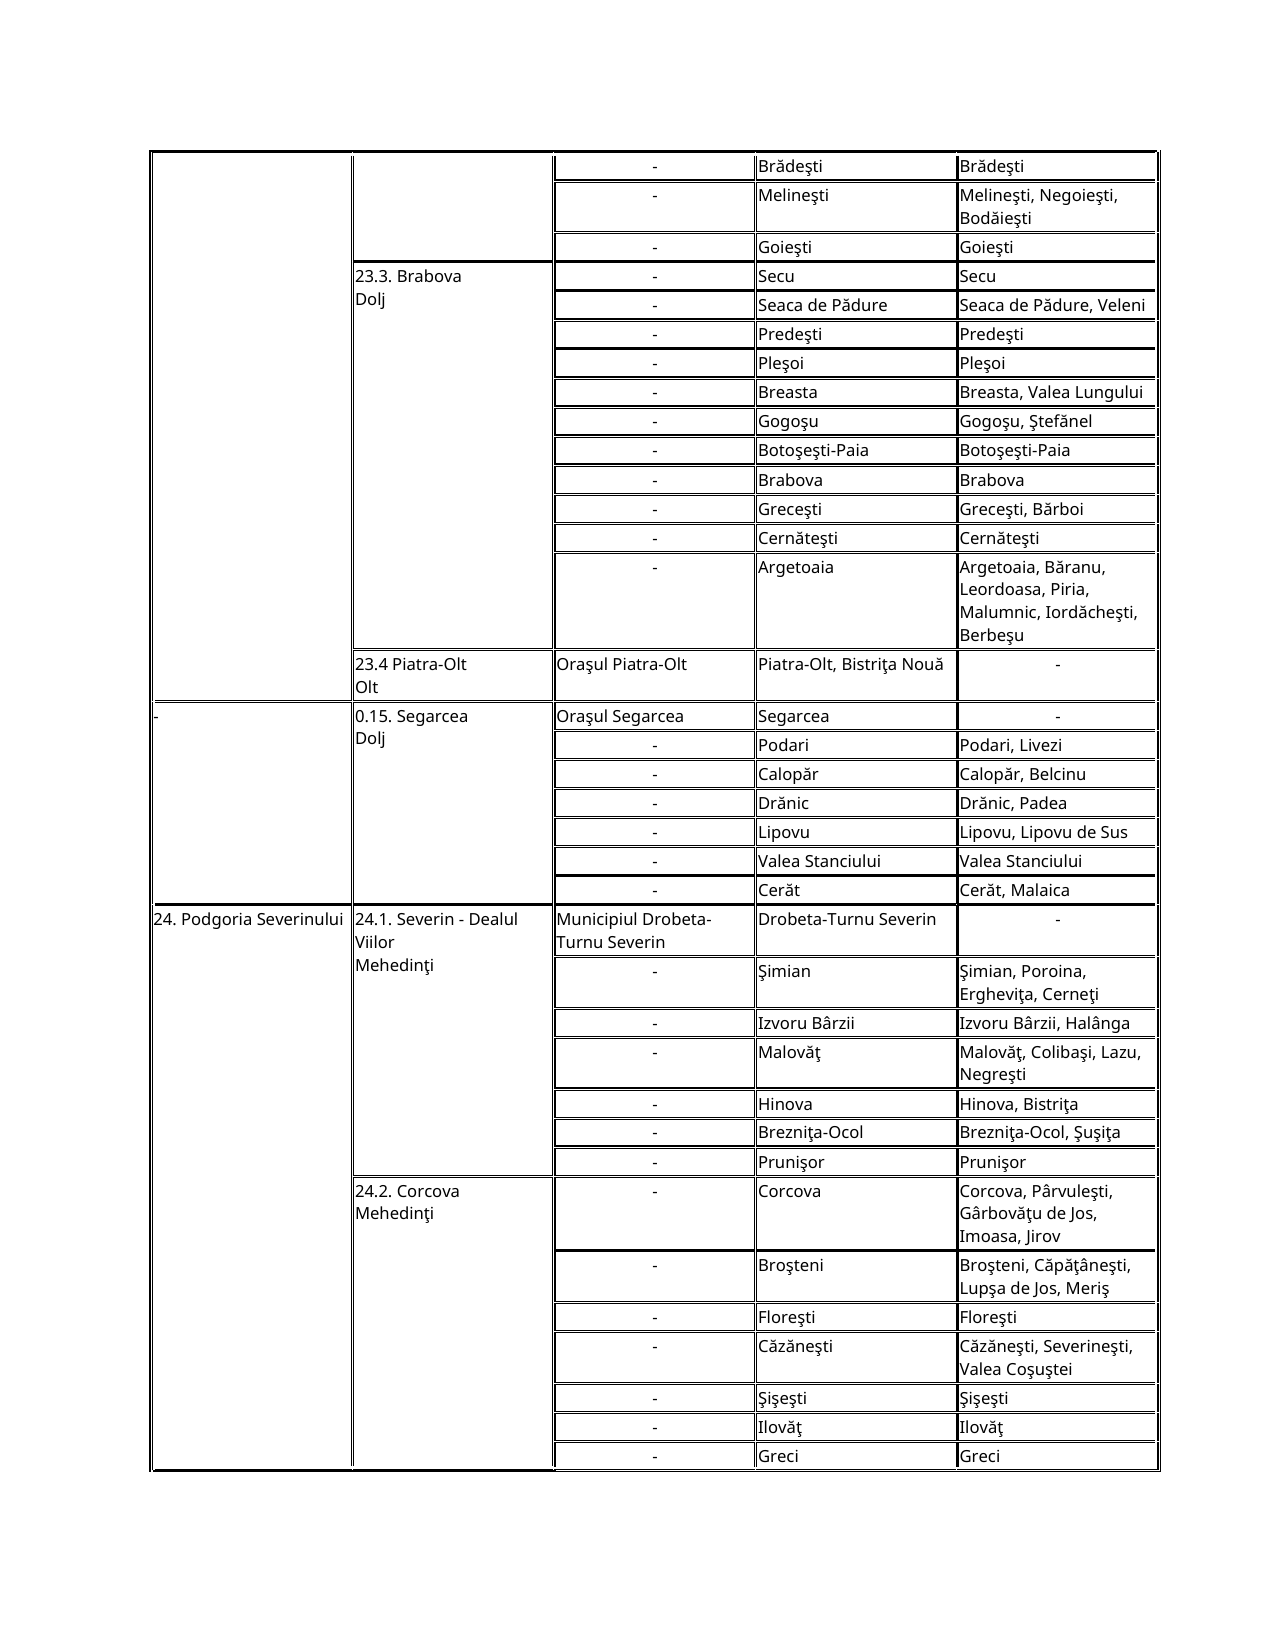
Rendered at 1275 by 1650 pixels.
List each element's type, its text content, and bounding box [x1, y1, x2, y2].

table_cell - [556, 819, 754, 845]
table_cell - [959, 903, 1159, 955]
table_cell - [556, 732, 754, 758]
table_cell Oraşul Piatra-Olt [556, 651, 754, 699]
table_cell Secu [757, 263, 956, 289]
table_cell Şişeşti [757, 1385, 956, 1411]
table_cell - [556, 1149, 754, 1174]
table_cell - [556, 1091, 754, 1116]
table_cell Drănic [757, 790, 956, 816]
table_cell - [153, 700, 351, 903]
table_cell Ilovăţ [757, 1414, 956, 1440]
table_cell Broşteni [757, 1252, 956, 1301]
table_cell Argetoaia, Băranu, Leordoasa, Piria, Malumnic, Iordăcheşti, Berbeşu [957, 551, 1159, 648]
table_cell Botoşeşti-Paia [757, 438, 956, 463]
table_cell Greceşti [757, 496, 956, 521]
table_cell Gogoşu [757, 409, 956, 434]
table_cell Căzăneşti [757, 1333, 956, 1382]
table_cell Cerăt [757, 877, 956, 903]
table_cell - [556, 467, 754, 492]
table_cell Cerăt, Malaica [959, 874, 1157, 903]
table_cell 23.3. Brabova Dolj [354, 263, 552, 648]
table_cell Şimian [757, 958, 956, 1006]
table_cell Podari [757, 732, 956, 758]
table_cell Izvoru Bârzii, Halânga [959, 1006, 1158, 1036]
table_cell Izvoru Bârzii [757, 1010, 956, 1036]
table_cell 23.4 Piatra-Olt Olt [354, 651, 552, 699]
table_cell Greci [756, 1443, 957, 1469]
table_cell Goieşti [957, 231, 1159, 260]
table_cell - [556, 263, 754, 289]
table_cell - [556, 496, 754, 521]
table_cell Hinova [757, 1091, 956, 1116]
table_cell - [554, 1443, 756, 1469]
table_cell - [556, 1304, 754, 1330]
table_cell - [556, 877, 754, 903]
table_cell Pleşoi [959, 347, 1157, 376]
table_cell Botoşeşti-Paia [959, 434, 1158, 463]
table_cell Prunişor [959, 1145, 1158, 1174]
table_cell - [556, 350, 754, 376]
table_cell - [556, 1414, 754, 1440]
table_cell 24. Podgoria Severinului [151, 903, 352, 1469]
table_cell 24.1. Severin - Dealul Viilor Mehedinţi [354, 906, 552, 1174]
table_cell Breasta [757, 380, 956, 405]
table_cell 24.2. Corcova Mehedinţi [353, 1175, 554, 1469]
table_cell - [556, 790, 754, 816]
table_cell Şimian, Poroina, Ergheviţa, Cerneţi [957, 955, 1159, 1006]
table_cell Brabova [959, 463, 1158, 492]
table_cell - [556, 1333, 754, 1382]
table_cell - [556, 1120, 754, 1145]
table_cell - [556, 380, 754, 405]
table_cell Hinova, Bistriţa [959, 1087, 1158, 1116]
table_cell Brabova [757, 467, 956, 492]
table_cell Valea Stanciului [957, 845, 1159, 874]
table_cell Seaca de Pădure [757, 292, 956, 318]
table_cell Predeşti [757, 322, 956, 347]
table_cell - [556, 761, 754, 787]
table_cell Brezniţa-Ocol, Şuşiţa [959, 1116, 1158, 1145]
table_cell Cernăteşti [757, 525, 956, 551]
table_cell - [556, 292, 754, 318]
table_cell - [556, 848, 754, 874]
table_cell Brădeşti [957, 150, 1159, 179]
table_cell - [556, 1178, 754, 1249]
table_cell Goieşti [757, 234, 956, 260]
table_cell Secu [959, 260, 1157, 289]
table_cell Oraşul Segarcea [556, 703, 754, 728]
table_cell Predeşti [959, 318, 1158, 347]
table_cell Breasta, Valea Lungului [959, 376, 1158, 405]
table_cell Drobeta-Turnu Severin [757, 906, 956, 955]
table_cell Segarcea [757, 703, 956, 728]
table_cell - [554, 153, 756, 179]
table_cell Floreşti [957, 1301, 1159, 1330]
table_cell Melineşti [757, 183, 956, 231]
table_cell Malovăţ [757, 1039, 956, 1087]
table_cell Malovăţ, Colibaşi, Lazu, Negreşti [957, 1036, 1159, 1087]
table_cell - [556, 958, 754, 1006]
table_cell Cernăteşti [959, 521, 1158, 551]
table_cell - [556, 322, 754, 347]
table_cell Prunişor [757, 1149, 956, 1174]
table_cell - [556, 438, 754, 463]
table_cell Greceşti, Bărboi [959, 493, 1158, 521]
table_cell Brădeşti [756, 152, 957, 179]
table_cell Lipovu, Lipovu de Sus [957, 816, 1159, 845]
table_cell Floreşti [757, 1304, 956, 1330]
table_cell - [556, 1385, 754, 1411]
table_cell Seaca de Pădure, Veleni [959, 289, 1157, 318]
table_cell Podari, Livezi [959, 729, 1158, 758]
table_cell Greci [957, 1440, 1159, 1469]
table_cell Corcova [757, 1178, 956, 1249]
table_cell Calopăr [757, 761, 956, 787]
table_cell Melineşti, Negoieşti, Bodăieşti [959, 179, 1158, 231]
table_cell - [556, 409, 754, 434]
table_cell - [556, 1010, 754, 1036]
table_cell Broşteni, Căpăţâneşti, Lupşa de Jos, Meriş [959, 1249, 1157, 1301]
table_cell - [556, 525, 754, 551]
table_cell Brezniţa-Ocol [757, 1120, 956, 1145]
table_cell Pleşoi [757, 350, 956, 376]
table_cell Drănic, Padea [957, 787, 1159, 816]
table_cell Lipovu [757, 819, 956, 845]
table_cell Şişeşti [957, 1382, 1159, 1411]
table_cell - [556, 234, 754, 260]
table_cell Ilovăţ [957, 1411, 1159, 1440]
table_cell Căzăneşti, Severineşti, Valea Coşuştei [957, 1330, 1159, 1382]
table_cell Corcova, Pârvuleşti, Gârbovăţu de Jos, Imoasa, Jirov [959, 1175, 1158, 1249]
table_cell 0.15. Segarcea Dolj [354, 703, 552, 903]
table_cell Calopăr, Belcinu [957, 758, 1159, 787]
table_cell Municipiul Drobeta-Turnu Severin [556, 906, 754, 955]
table_cell - [959, 700, 1158, 728]
table_cell Argetoaia [757, 554, 956, 648]
table_cell - [556, 183, 754, 231]
table_cell - [556, 1039, 754, 1087]
table_cell - [556, 554, 754, 648]
table_cell Valea Stanciului [757, 848, 956, 874]
table_cell - [957, 648, 1159, 699]
table_cell - [556, 1252, 754, 1301]
table_cell Piatra-Olt, Bistriţa Nouă [757, 651, 956, 699]
table_cell Gogoşu, Ştefănel [959, 405, 1158, 434]
